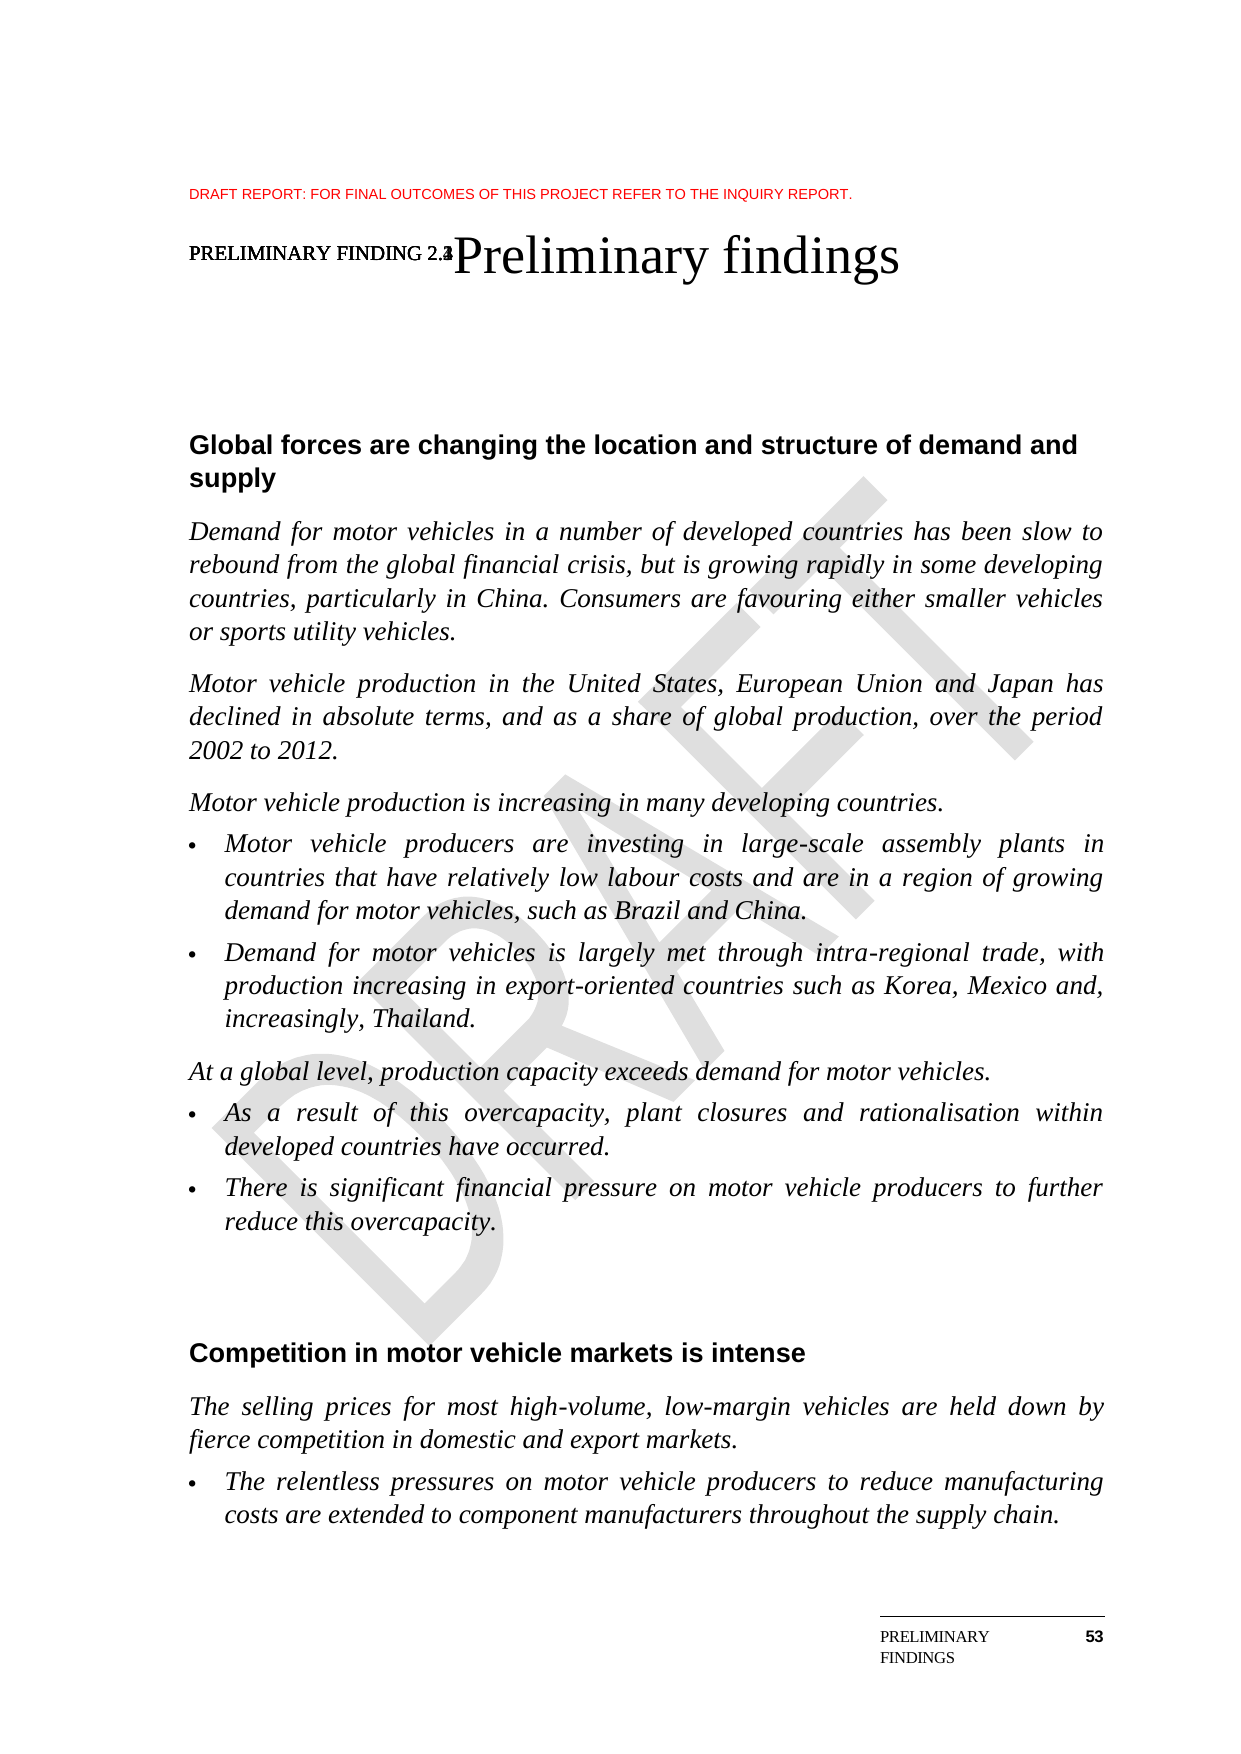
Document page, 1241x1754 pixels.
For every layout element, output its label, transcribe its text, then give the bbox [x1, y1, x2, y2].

text As a result of this overcapacity, plant closures and rationalisation within developed countries have occurred. [189, 1094, 1104, 1161]
text Motor vehicle production is increasing in many developing countries. [189, 784, 1104, 817]
text At a global level, production capacity exceeds demand for motor vehicles. [189, 1052, 1104, 1086]
subtitle Competition in motor vehicle markets is intense [189, 1336, 1104, 1369]
text Demand for motor vehicles is largely met through intra-regional trade, with production increasing in export-oriented countries such as Korea, Mexico and, increasingly, Thailand. [189, 934, 1104, 1034]
text Motor vehicle producers are investing in large-scale assembly plants in countries that have relatively low labour costs and are in a region of growing demand for motor vehicles, such as Brazil and China. [189, 825, 1104, 925]
subtitle Preliminary findings [189, 223, 1104, 286]
subtitle Global forces are changing the location and structure of demand and supply [189, 427, 1104, 494]
text Demand for motor vehicles in a number of developed countries has been slow to rebound from the global financial crisis, but is growing rapidly in some developing countries, particularly in China. Consumers are favouring either smaller vehicles or sports utility vehicles. [189, 513, 1104, 646]
text The relentless pressures on motor vehicle producers to reduce manufacturing costs are extended to component manufacturers throughout the supply chain. [189, 1463, 1104, 1529]
title Preliminary finding 2.4 [189, 232, 453, 265]
text Motor vehicle production in the United States, European Union and Japan has declined in absolute terms, and as a share of global production, over the period 2002 to 2012. [189, 665, 1104, 765]
text The selling prices for most high-volume, low-margin vehicles are held down by fierce competition in domestic and export markets. [189, 1388, 1104, 1454]
text There is significant financial pressure on motor vehicle producers to further reduce this overcapacity. [189, 1169, 1104, 1236]
